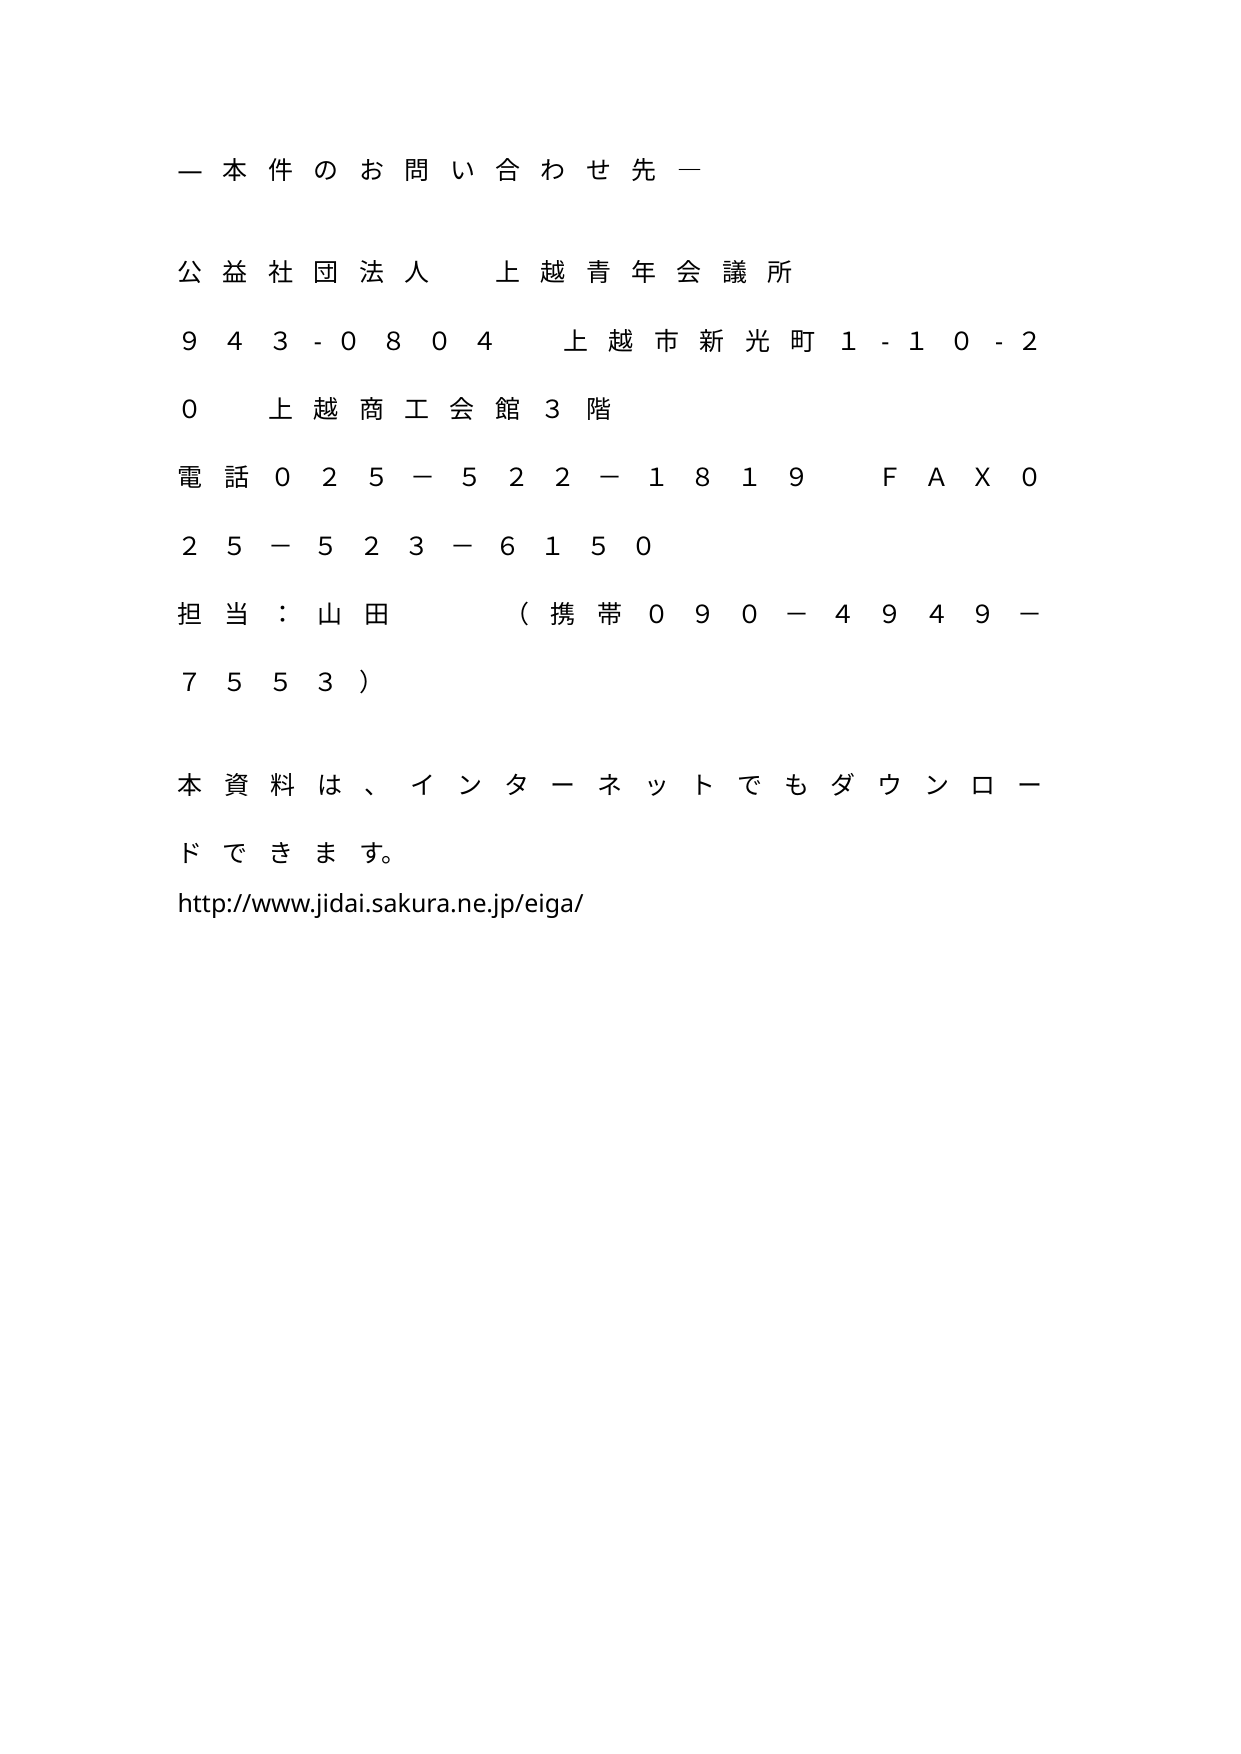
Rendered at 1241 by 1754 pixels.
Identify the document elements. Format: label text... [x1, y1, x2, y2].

text http://www.jidai.sakura.ne.jp/eiga/ [177, 886, 1063, 920]
text 電話０２５－５２２－１８１９ ＦＡＸ０２５－５２３－６１５０ [177, 442, 1063, 578]
text ―本件のお問い合わせ先― [177, 134, 1063, 202]
text 公益社団法人 上越青年会議所 [177, 237, 1063, 305]
text 本資料は、インターネットでもダウンロードできます。 [177, 749, 1063, 886]
text 担当：山田 （携帯０９０－４９４９－７５５３） [177, 578, 1063, 715]
text ９４３-０８０４ 上越市新光町１-１０-２０ 上越商工会館３階 [177, 305, 1063, 442]
